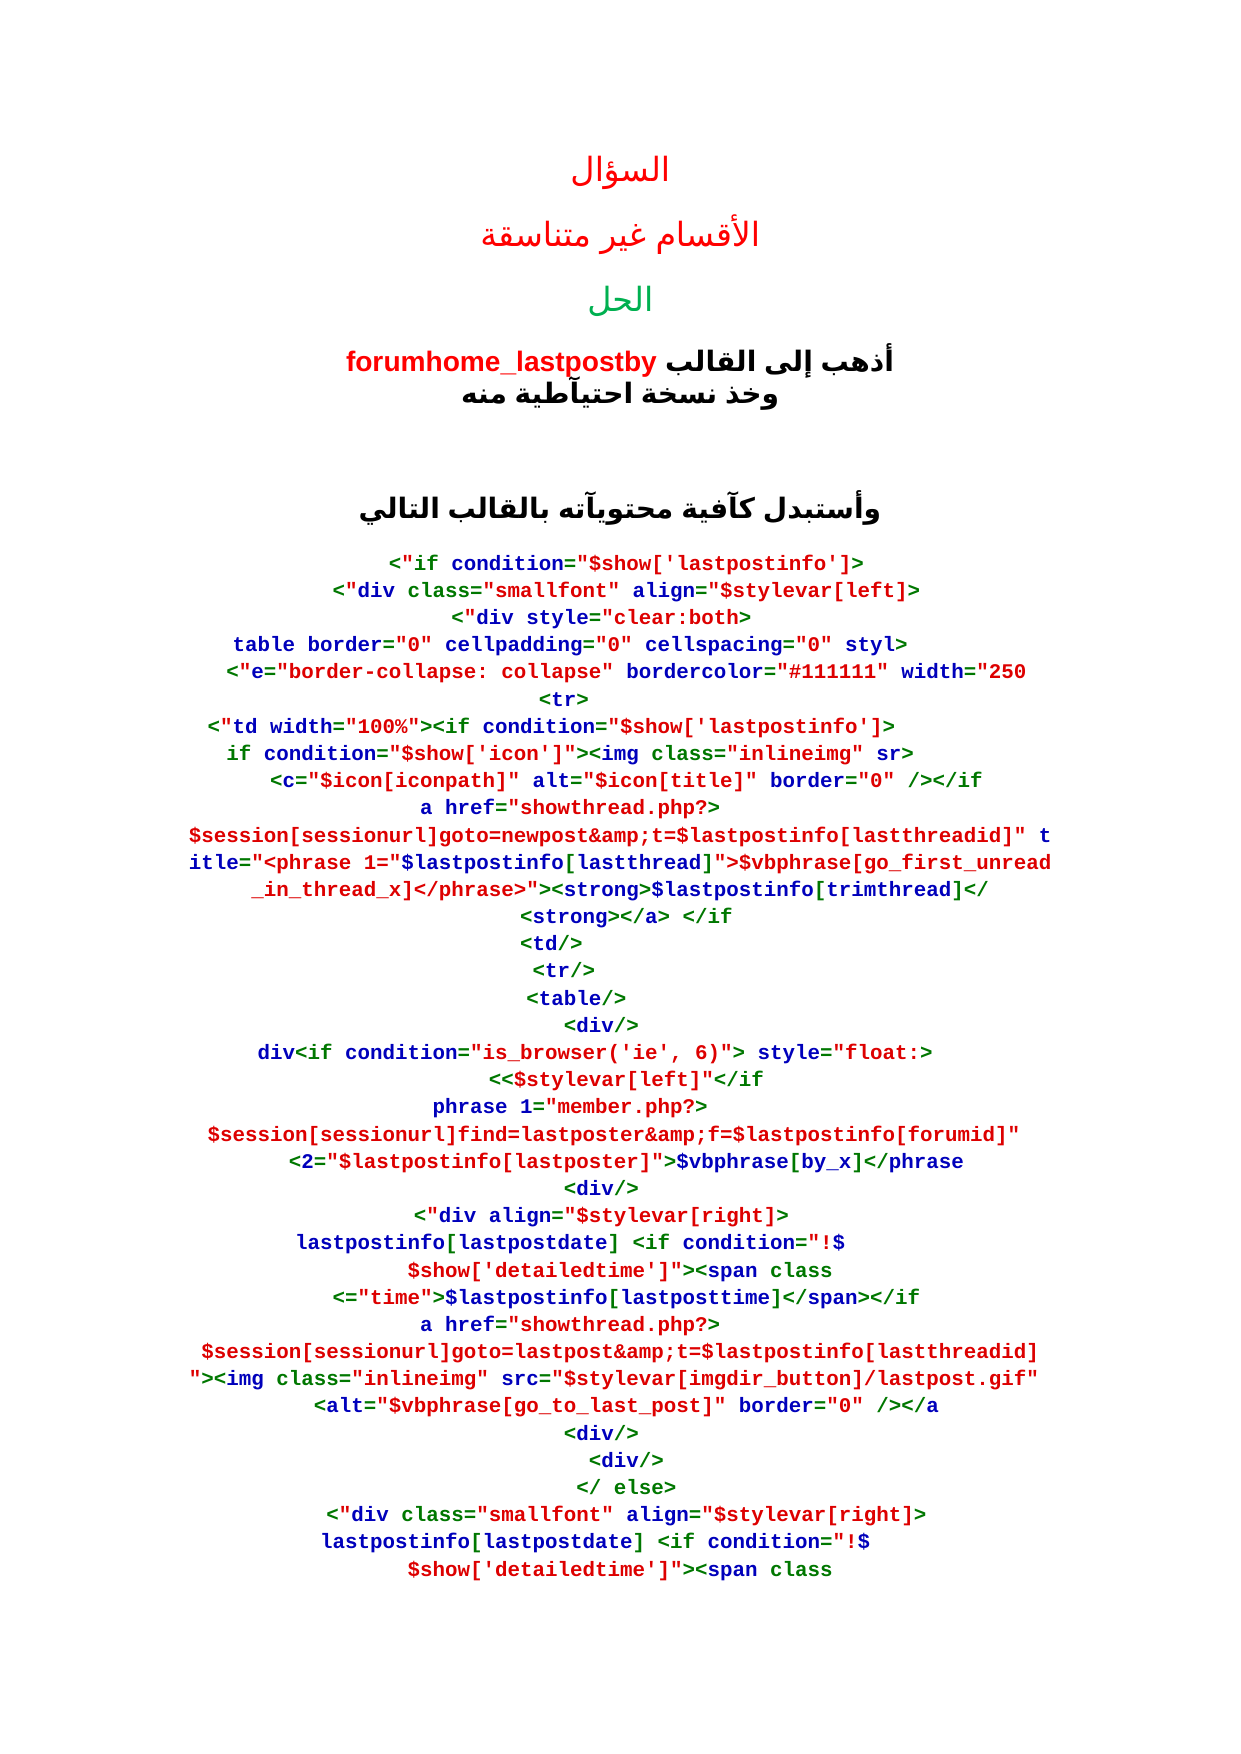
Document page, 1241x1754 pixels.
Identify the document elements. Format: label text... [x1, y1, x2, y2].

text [187, 553, 1053, 1582]
text أذهب إلى القالب forumhome_lastpostby [187, 345, 1053, 377]
text وخذ نسخة احتيآطية منه [187, 377, 1053, 410]
text الحل [187, 280, 1053, 318]
text السؤال [187, 150, 1053, 188]
text الأقسام غير متناسقة [187, 215, 1053, 253]
text وأستبدل كآفية محتويآته بالقالب التالي [187, 492, 1053, 524]
